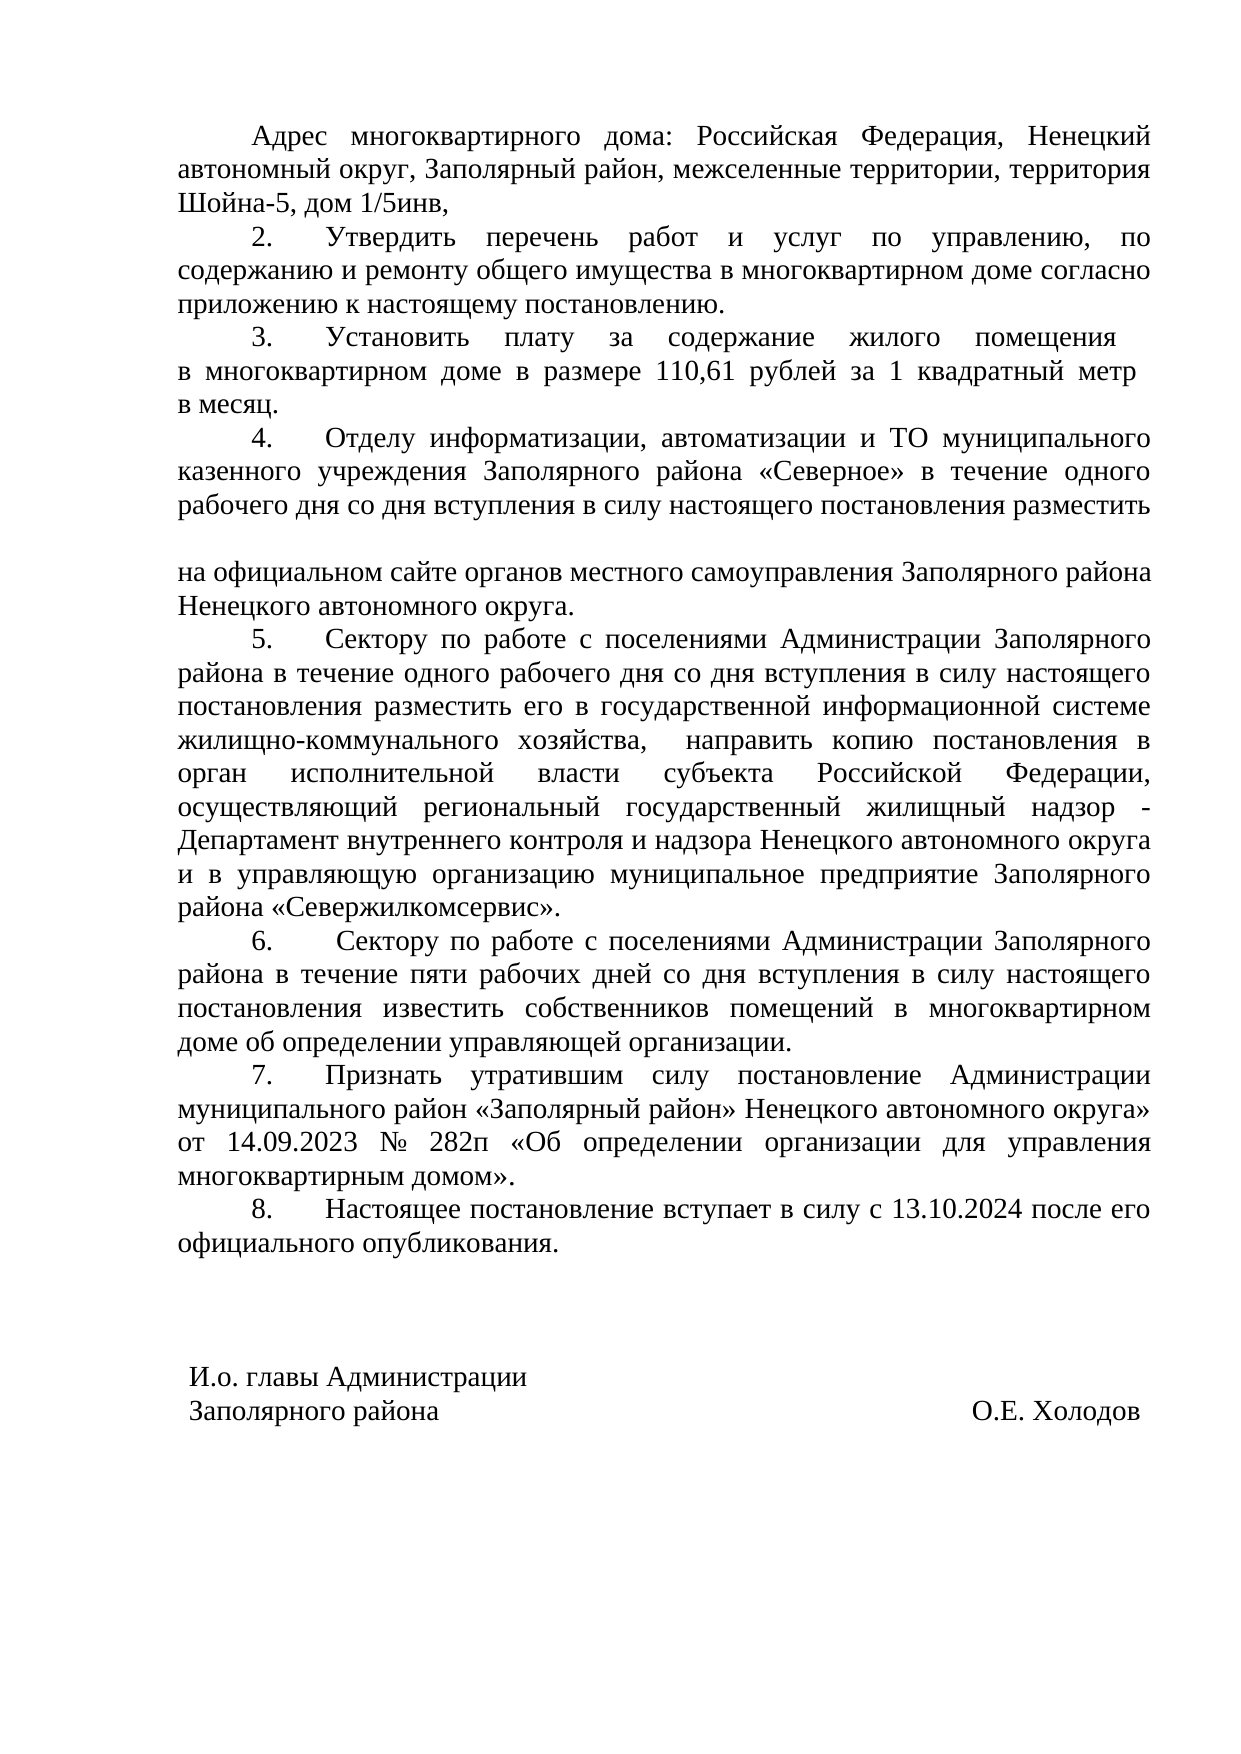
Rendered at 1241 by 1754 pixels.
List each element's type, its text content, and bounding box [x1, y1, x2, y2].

list Утвердить перечень работ и услуг по управлению, по содержанию и ремонту общего имущества в многоквартирном доме согласно приложению к настоящему постановлению. [177, 219, 1152, 319]
list Признать утратившим силу постановление Администрации муниципального район «Заполярный район» Ненецкого автономного округа» от 14.09.2023 № 282п «Об определении организации для управления многоквартирным домом». [177, 1057, 1152, 1191]
list Отделу информатизации, автоматизации и ТО муниципального казенного учреждения Заполярного района «Северное» в течение одного рабочего дня со дня вступления в силу настоящего постановления разместить на официальном сайте органов местного самоуправления Заполярного района Ненецкого автономного округа. [177, 420, 1152, 621]
list Настоящее постановление вступает в силу с 13.10.2024 после его официального опубликования. [177, 1191, 1152, 1258]
list Сектору по работе с поселениями Администрации Заполярного района в течение пяти рабочих дней со дня вступления в силу настоящего постановления известить собственников помещений в многоквартирном доме об определении управляющей организации. [177, 923, 1152, 1057]
list Сектору по работе с поселениями Администрации Заполярного района в течение одного рабочего дня со дня вступления в силу настоящего постановления разместить его в государственной информационной системе жилищно-коммунального хозяйства, направить копию постановления в орган исполнительной власти субъекта Российской Федерации, осуществляющий региональный государственный жилищный надзор - Департамент внутреннего контроля и надзора Ненецкого автономного округа и в управляющую организацию муниципальное предприятие Заполярного района «Севержилкомсервис». [177, 621, 1152, 923]
text Адрес многоквартирного дома: Российская Федерация, Ненецкий автономный округ, Заполярный район, межселенные территории, территория Шойна-5, дом 1/5инв, [177, 118, 1152, 219]
list Установить плату за содержание жилого помещения в многоквартирном доме в размере 110,61 рублей за 1 квадратный метр в месяц. [177, 319, 1152, 420]
table_header И.о. главы Администрации Заполярного района [177, 1359, 666, 1426]
table_header О.Е. Холодов [666, 1359, 1152, 1426]
